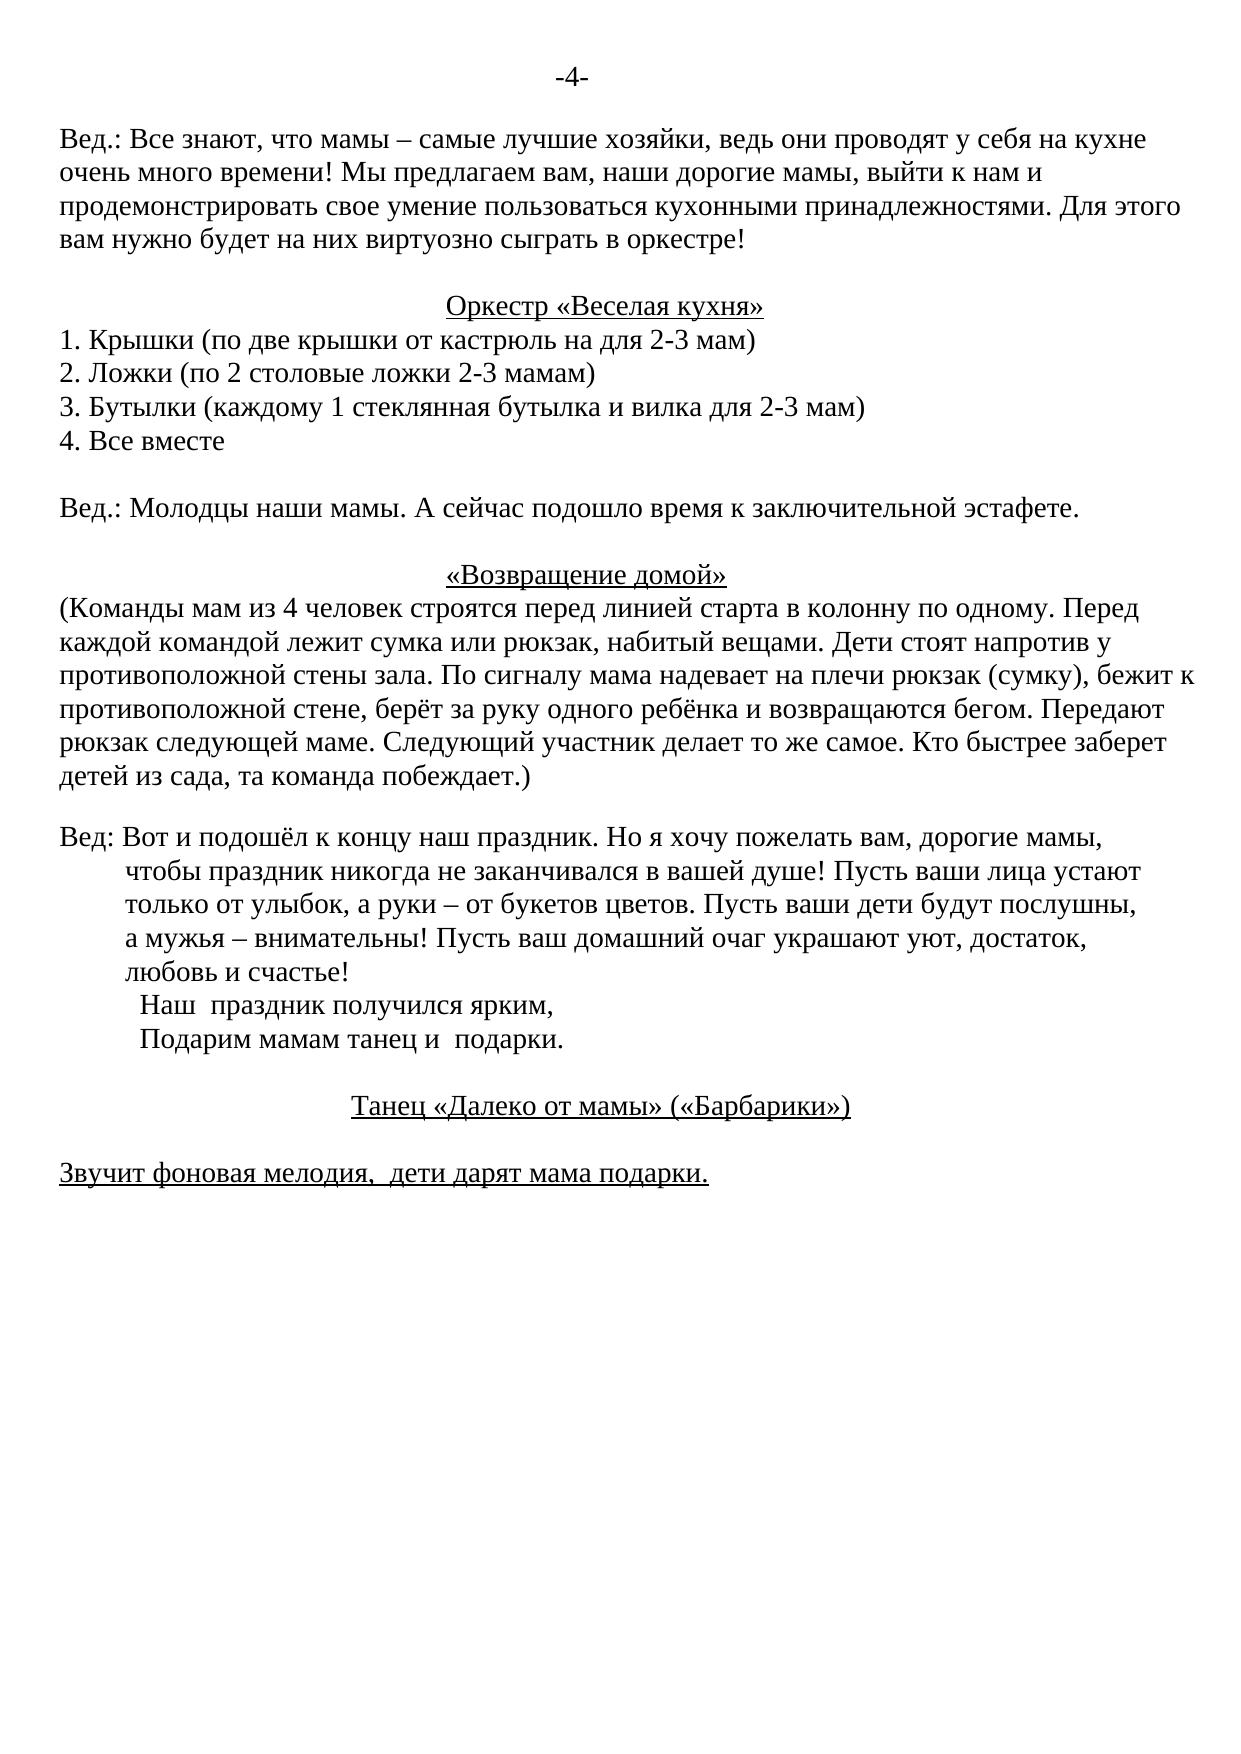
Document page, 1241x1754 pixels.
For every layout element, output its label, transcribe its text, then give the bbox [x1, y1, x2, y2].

text а мужья – внимательны! Пусть ваш домашний очаг украшают уют, достаток, [59, 920, 1196, 954]
text Танец «Далеко от мамы» («Барбарики») [59, 1088, 1196, 1121]
text -4- [59, 59, 1196, 93]
text Звучит фоновая мелодия, дети дарят мама подарки. [59, 1155, 1196, 1188]
text Наш праздник получился ярким, [59, 987, 1196, 1021]
text чтобы праздник никогда не заканчивался в вашей душе! Пусть ваши лица устают [59, 853, 1196, 887]
text Подарим мамам танец и подарки. [59, 1021, 1196, 1054]
text Вед.: Все знают, что мамы – самые лучшие хозяйки, ведь они проводят у себя на кухне очень много времени! Мы предлагаем вам, наши дорогие мамы, выйти к нам и продемонстрировать свое умение пользоваться кухонными принадлежностями. Для этого вам нужно будет на них виртуозно сыграть в оркестре! Оркестр «Веселая кухня» [59, 121, 1196, 322]
text Вед: Вот и подошёл к концу наш праздник. Но я хочу пожелать вам, дорогие мамы, [59, 819, 1196, 853]
text любовь и счастье! [59, 954, 1196, 987]
text только от улыбок, а руки – от букетов цветов. Пусть ваши дети будут послушны, [59, 887, 1196, 920]
text Вед.: Молодцы наши мамы. А сейчас подошло время к заключительной эстафете. [59, 490, 1196, 523]
text «Возвращение домой» (Команды мам из 4 человек строятся перед линией старта в колонну по одному. Перед каждой командой лежит сумка или рюкзак, набитый вещами. Дети стоят напротив у противоположной стены зала. По сигналу мама надевает на плечи рюкзак (сумку), бежит к противоположной стене, берёт за руку одного ребёнка и возвращаются бегом. Передают рюкзак следующей маме. Следующий участник делает то же самое. Кто быстрее заберет детей из сада, та команда побеждает.) [59, 557, 1196, 819]
text 1. Крышки (по две крышки от кастрюль на для 2-3 мам) 2. Ложки (по 2 столовые ложки 2-3 мамам) 3. Бутылки (каждому 1 стеклянная бутылка и вилка для 2-3 мам) 4. Все вместе [59, 322, 1196, 456]
